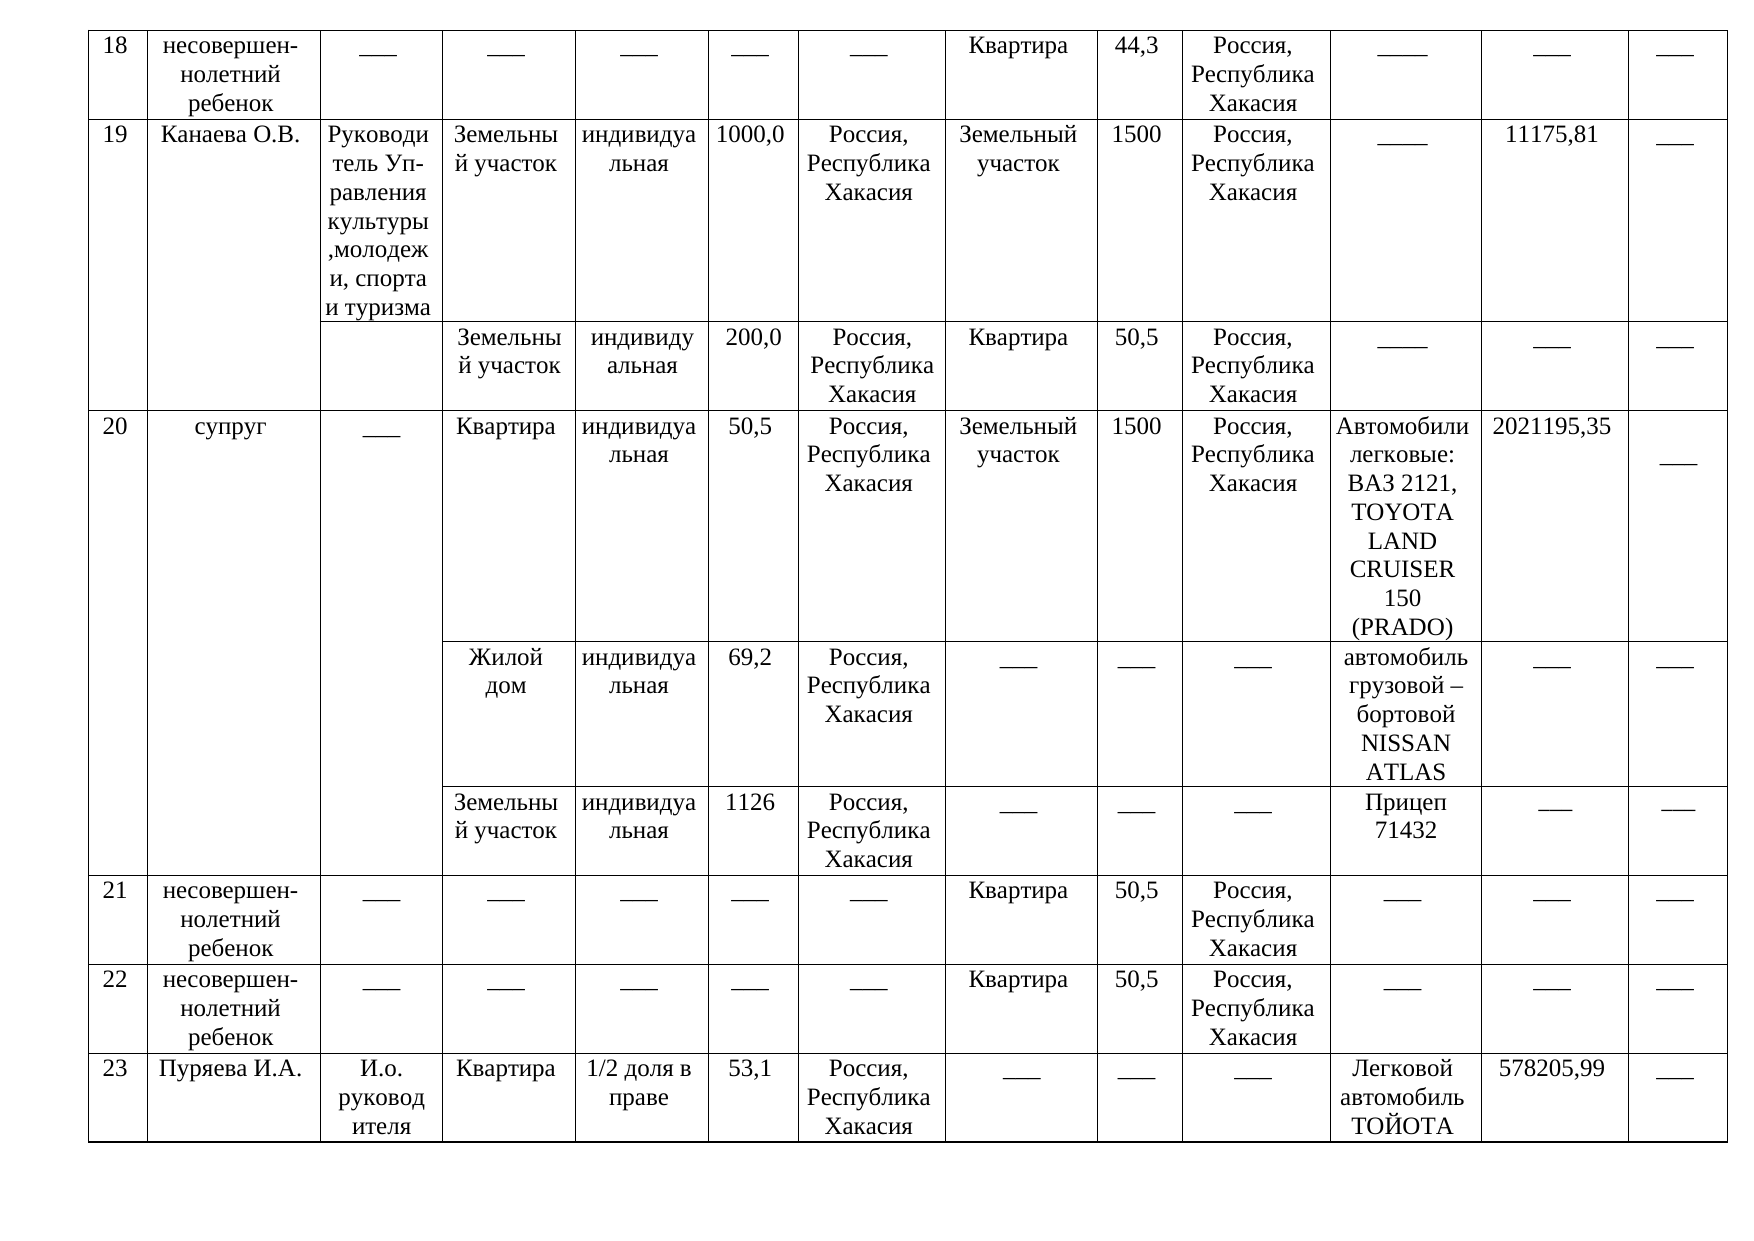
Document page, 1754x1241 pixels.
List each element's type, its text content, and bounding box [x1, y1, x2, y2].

table_cell 23 [89, 1054, 147, 1141]
table_cell 44,3 [1098, 31, 1182, 118]
table_cell Россия, Республика Хакасия [799, 642, 945, 786]
table_cell супруг [148, 411, 320, 874]
table_cell Жилой дом [443, 642, 575, 786]
table_cell 50,5 [1098, 322, 1182, 410]
table_cell ___ [1098, 642, 1182, 786]
table_cell Канаева О.В. [148, 120, 320, 410]
table_cell Россия, Республика Хакасия [799, 787, 945, 874]
table_cell Россия, Республика Хакасия [1183, 322, 1330, 410]
table_cell ___ [443, 31, 575, 118]
table_cell Земельный участок [946, 411, 1097, 641]
table_cell ___ [1629, 642, 1727, 786]
table_cell ___ [1629, 120, 1727, 321]
table_cell Россия, Республика Хакасия [799, 120, 945, 321]
table_cell ___ [946, 642, 1097, 786]
table_cell Земельный участок [443, 120, 575, 321]
table_cell Россия, Республика Хакасия [1183, 876, 1330, 963]
table_cell ___ [1098, 787, 1182, 874]
table_cell ___ [576, 876, 708, 963]
table_cell Пуряева И.А. [148, 1054, 320, 1141]
table_cell ___ [1629, 787, 1727, 874]
table_cell автомобиль грузовой –бортовой NISSAN ATLAS [1331, 642, 1481, 786]
table_cell ___ [443, 876, 575, 963]
table_cell 200,0 [709, 322, 798, 410]
table_cell 1/2 доля в праве [576, 1054, 708, 1141]
table_cell ___ [576, 31, 708, 118]
table_cell Россия, Республика Хакасия [1183, 965, 1330, 1052]
table_cell 1000,0 [709, 120, 798, 321]
table_cell 20 [89, 411, 147, 874]
table_cell Квартира [946, 965, 1097, 1052]
table_cell индивидуальная [576, 322, 708, 410]
table_cell 1500 [1098, 120, 1182, 321]
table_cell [148, 31, 320, 118]
table_cell ___ [1331, 965, 1481, 1052]
table_cell ___ [1482, 31, 1628, 118]
table_cell 19 [89, 120, 147, 410]
table_cell 53,1 [709, 1054, 798, 1141]
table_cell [321, 1054, 442, 1141]
table_cell ___ [1482, 322, 1628, 410]
table_cell Квартира [946, 31, 1097, 118]
table_cell 69,2 [709, 642, 798, 786]
table_cell ___ [1183, 642, 1330, 786]
table_cell Квартира [946, 876, 1097, 963]
table_cell ____ [1331, 120, 1481, 321]
table_cell ___ [1183, 1054, 1330, 1141]
table_cell 22 [89, 965, 147, 1052]
table_cell ____ [1331, 31, 1481, 118]
table_cell несовершен-нолетний ребенок [148, 965, 320, 1052]
table_cell ___ [1629, 876, 1727, 963]
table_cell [1331, 1054, 1481, 1141]
table_cell ___ [946, 787, 1097, 874]
table_cell ___ [1331, 876, 1481, 963]
table_cell ___ [709, 31, 798, 118]
table_cell Россия, Республика Хакасия [1183, 411, 1330, 641]
table_cell ____ [1331, 322, 1481, 410]
table_cell ___ [799, 31, 945, 118]
table_cell ___ [321, 965, 442, 1052]
table_cell 18 [89, 31, 147, 118]
table_cell ___ [1629, 31, 1727, 118]
table_cell ___ [1482, 965, 1628, 1052]
table_cell 2021195,35 [1482, 411, 1628, 641]
table_cell индивидуальная [576, 787, 708, 874]
table_cell индивидуальная [576, 411, 708, 641]
table_cell Квартира [443, 1054, 575, 1141]
table_cell ___ [321, 31, 442, 118]
table_cell 21 [89, 876, 147, 963]
table_cell ___ [1098, 1054, 1182, 1141]
table_cell 50,5 [709, 411, 798, 641]
table_cell 1500 [1098, 411, 1182, 641]
table_cell ___ [799, 876, 945, 963]
table_cell Квартира [946, 322, 1097, 410]
table_cell Россия, Республика Хакасия [799, 411, 945, 641]
table_cell несовершен-нолетний ребенок [148, 876, 320, 963]
table_cell Руководитель Уп-равления культуры,молодежи, спорта и туризма [321, 120, 442, 321]
table_cell ___ [1629, 322, 1727, 410]
table_cell ___ [576, 965, 708, 1052]
table_cell индивидуальная [576, 120, 708, 321]
table_cell Прицеп 71432 [1331, 787, 1481, 874]
table_cell Россия, Республика Хакасия [1183, 31, 1330, 118]
table_cell [321, 322, 442, 410]
table_cell ___ [321, 411, 442, 874]
table_cell Земельный участок [443, 787, 575, 874]
table_cell ___ [1482, 787, 1628, 874]
table_cell 578205,99 [1482, 1054, 1628, 1141]
table_cell индивидуальная [576, 642, 708, 786]
table_cell 50,5 [1098, 965, 1182, 1052]
table_cell Земельный участок [946, 120, 1097, 321]
table_cell ___ [1629, 1054, 1727, 1141]
table_cell 50,5 [1098, 876, 1182, 963]
table_cell ___ [1629, 411, 1727, 641]
table_cell ___ [799, 965, 945, 1052]
table_cell Россия, Республика Хакасия [799, 322, 945, 410]
table_cell ___ [709, 876, 798, 963]
table_cell ___ [321, 876, 442, 963]
table_cell ___ [443, 965, 575, 1052]
table_cell ___ [1482, 642, 1628, 786]
table_cell Россия, Республика Хакасия [1183, 120, 1330, 321]
table_cell ___ [1629, 965, 1727, 1052]
table_cell ___ [1482, 876, 1628, 963]
table_cell Квартира [443, 411, 575, 641]
table_cell Земельный участок [443, 322, 575, 410]
table_cell ___ [1183, 787, 1330, 874]
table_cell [799, 1054, 945, 1141]
table_cell 1126 [709, 787, 798, 874]
table_cell 11175,81 [1482, 120, 1628, 321]
table_cell Автомобили легковые: ВАЗ 2121, TOYOTA LAND CRUISER 150 (PRADO) [1331, 411, 1481, 641]
table_cell ___ [946, 1054, 1097, 1141]
table_cell ___ [709, 965, 798, 1052]
